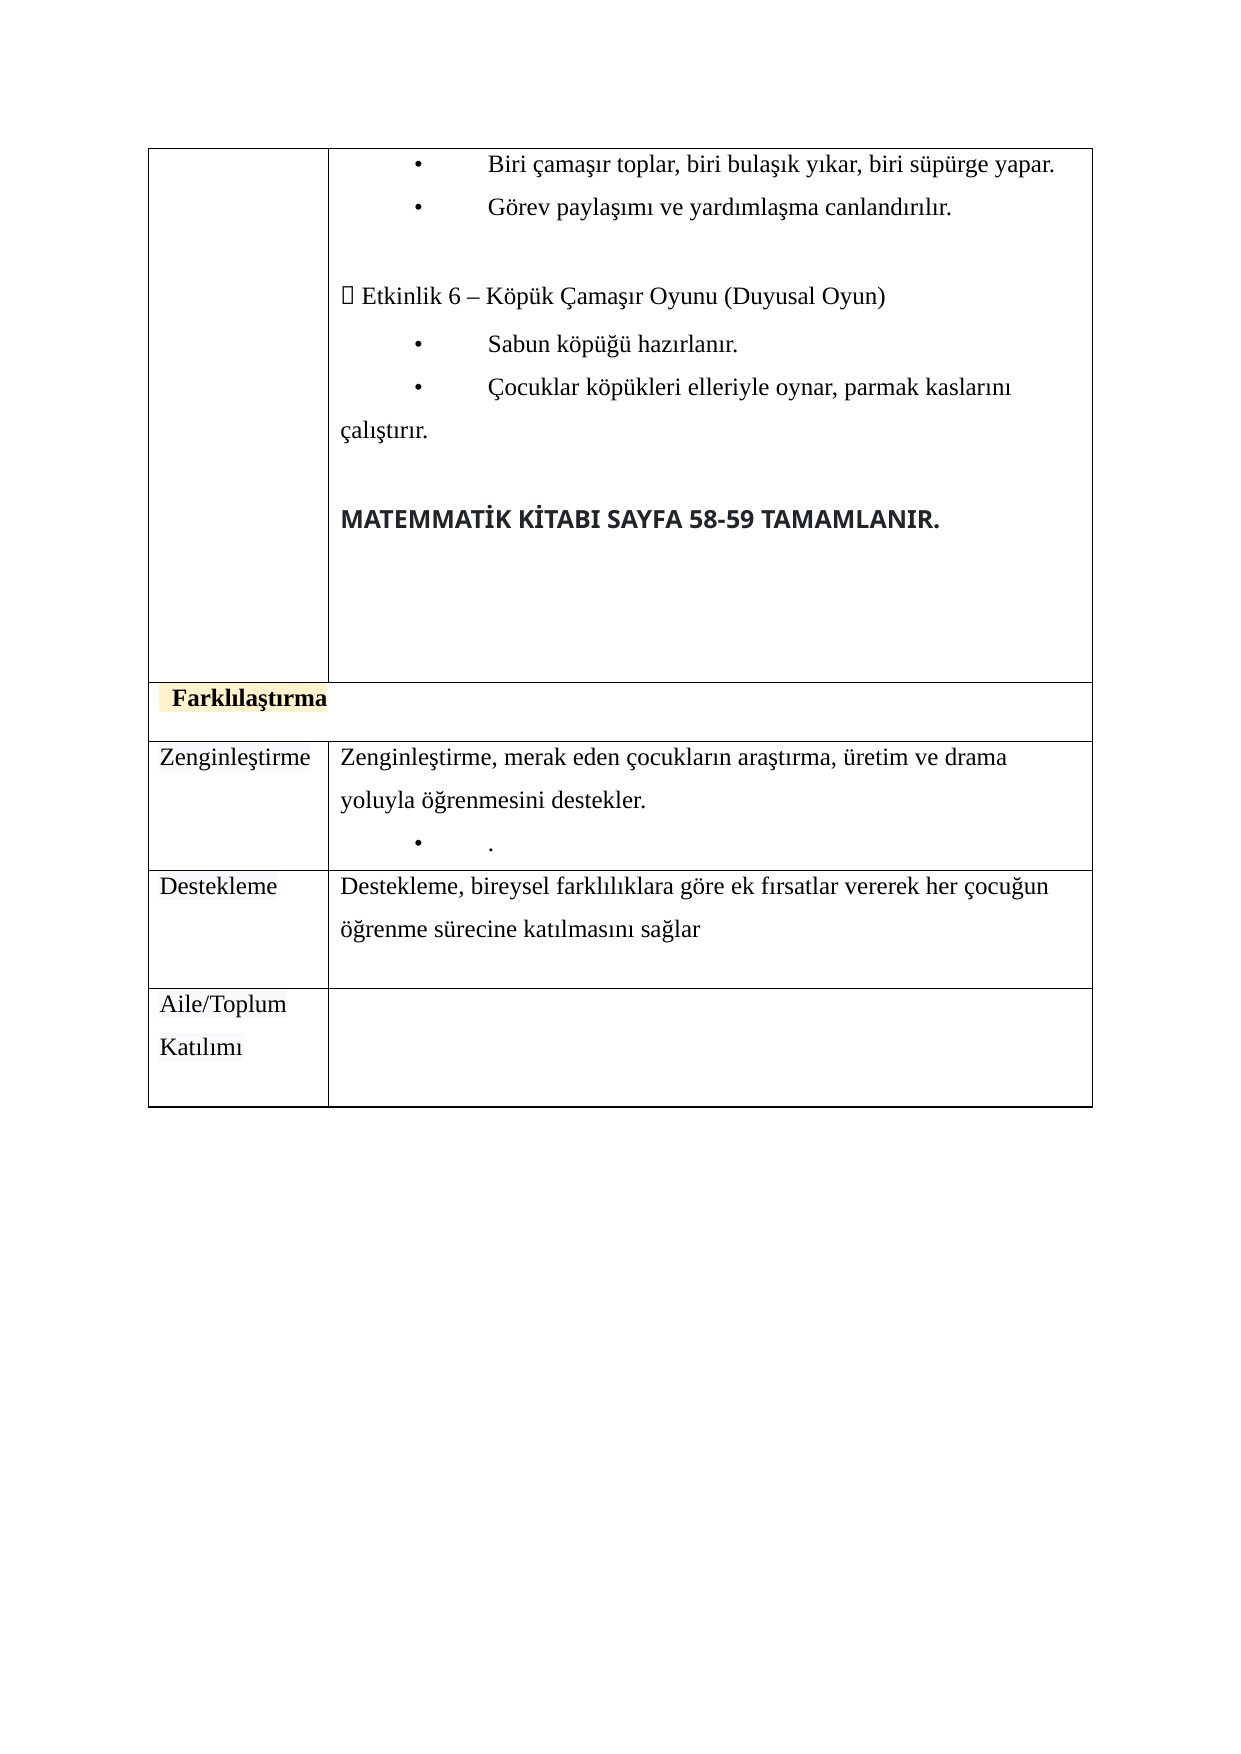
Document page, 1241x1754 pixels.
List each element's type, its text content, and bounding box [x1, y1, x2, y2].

table_cell Destekleme [149, 871, 328, 988]
table_cell Aile/Toplum Katılımı [149, 989, 328, 1106]
table_cell Zenginleştirme [149, 742, 328, 870]
table_cell [329, 989, 1092, 1106]
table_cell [329, 149, 1092, 682]
table_cell Zenginleştirme, merak eden çocukların araştırma, üretim ve drama yoluyla öğrenmesini destekler. • . [329, 742, 1092, 870]
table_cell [149, 149, 328, 682]
table_cell Destekleme, bireysel farklılıklara göre ek fırsatlar vererek her çocuğun öğrenme sürecine katılmasını sağlar [329, 871, 1092, 988]
table_cell Farklılaştırma [149, 683, 1092, 741]
